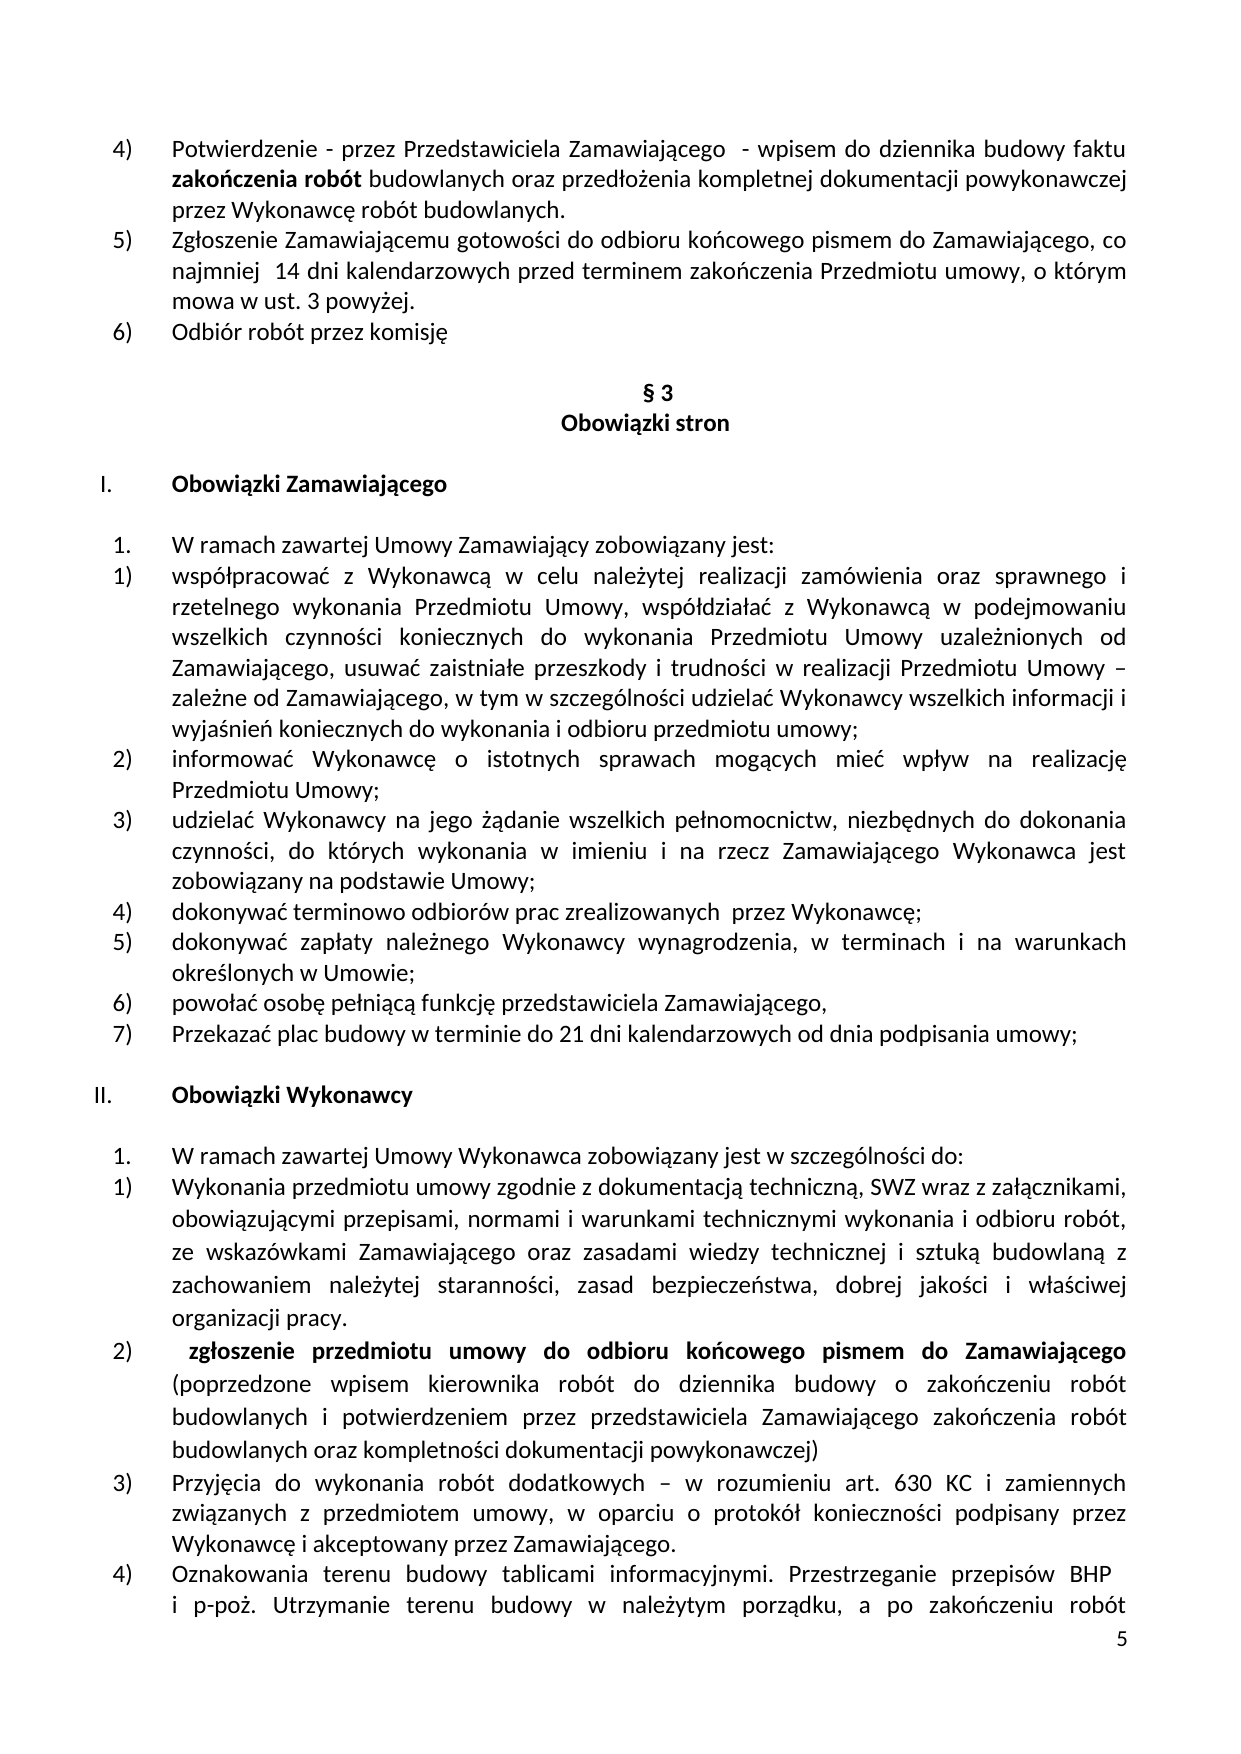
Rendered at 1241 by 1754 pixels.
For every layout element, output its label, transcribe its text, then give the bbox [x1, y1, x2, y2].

list Potwierdzenie - przez Przedstawiciela Zamawiającego - wpisem do dziennika budowy faktu zakończenia robót budowlanych oraz przedłożenia kompletnej dokumentacji powykonawczej przez Wykonawcę robót budowlanych. [112, 133, 1128, 224]
list dokonywać zapłaty należnego Wykonawcy wynagrodzenia, w terminach i na warunkach określonych w Umowie; [112, 926, 1128, 987]
list powołać osobę pełniącą funkcję przedstawiciela Zamawiającego, [112, 987, 1128, 1018]
list § 3 [187, 377, 1128, 408]
list zgłoszenie przedmiotu umowy do odbioru końcowego pismem do Zamawiającego (poprzedzone wpisem kierownika robót do dziennika budowy o zakończeniu robót budowlanych i potwierdzeniem przez przedstawiciela Zamawiającego zakończenia robót budowlanych oraz kompletności dokumentacji powykonawczej) [112, 1335, 1128, 1464]
list Przekazać plac budowy w terminie do 21 dni kalendarzowych od dnia podpisania umowy; [112, 1018, 1128, 1048]
list Przyjęcia do wykonania robót dodatkowych – w rozumieniu art. 630 KC i zamiennych związanych z przedmiotem umowy, w oparciu o protokół konieczności podpisany przez Wykonawcę i akceptowany przez Zamawiającego. [112, 1467, 1128, 1558]
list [112, 1558, 1128, 1619]
list W ramach zawartej Umowy Zamawiający zobowiązany jest: [112, 530, 1128, 560]
list informować Wykonawcę o istotnych sprawach mogących mieć wpływ na realizację Przedmiotu Umowy; [112, 743, 1128, 804]
list dokonywać terminowo odbiorów prac zrealizowanych przez Wykonawcę; [112, 896, 1128, 926]
list Obowiązki Zamawiającego [112, 469, 1128, 499]
text Obowiązki stron [112, 408, 1128, 438]
list Obowiązki Wykonawcy [112, 1079, 1128, 1109]
list Zgłoszenie Zamawiającemu gotowości do odbioru końcowego pismem do Zamawiającego, co najmniej 14 dni kalendarzowych przed terminem zakończenia Przedmiotu umowy, o którym mowa w ust. 3 powyżej. [112, 224, 1128, 316]
list W ramach zawartej Umowy Wykonawca zobowiązany jest w szczególności do: [112, 1140, 1128, 1171]
list Odbiór robót przez komisję [112, 316, 1128, 347]
list Wykonania przedmiotu umowy zgodnie z dokumentacją techniczną, SWZ wraz z załącznikami, obowiązującymi przepisami, normami i warunkami technicznymi wykonania i odbioru robót, ze wskazówkami Zamawiającego oraz zasadami wiedzy technicznej i sztuką budowlaną z zachowaniem należytej staranności, zasad bezpieczeństwa, dobrej jakości i właściwej organizacji pracy. [112, 1171, 1128, 1333]
list współpracować z Wykonawcą w celu należytej realizacji zamówienia oraz sprawnego i rzetelnego wykonania Przedmiotu Umowy, współdziałać z Wykonawcą w podejmowaniu wszelkich czynności koniecznych do wykonania Przedmiotu Umowy uzależnionych od Zamawiającego, usuwać zaistniałe przeszkody i trudności w realizacji Przedmiotu Umowy – zależne od Zamawiającego, w tym w szczególności udzielać Wykonawcy wszelkich informacji i wyjaśnień koniecznych do wykonania i odbioru przedmiotu umowy; [112, 560, 1128, 743]
list udzielać Wykonawcy na jego żądanie wszelkich pełnomocnictw, niezbędnych do dokonania czynności, do których wykonania w imieniu i na rzecz Zamawiającego Wykonawca jest zobowiązany na podstawie Umowy; [112, 804, 1128, 896]
